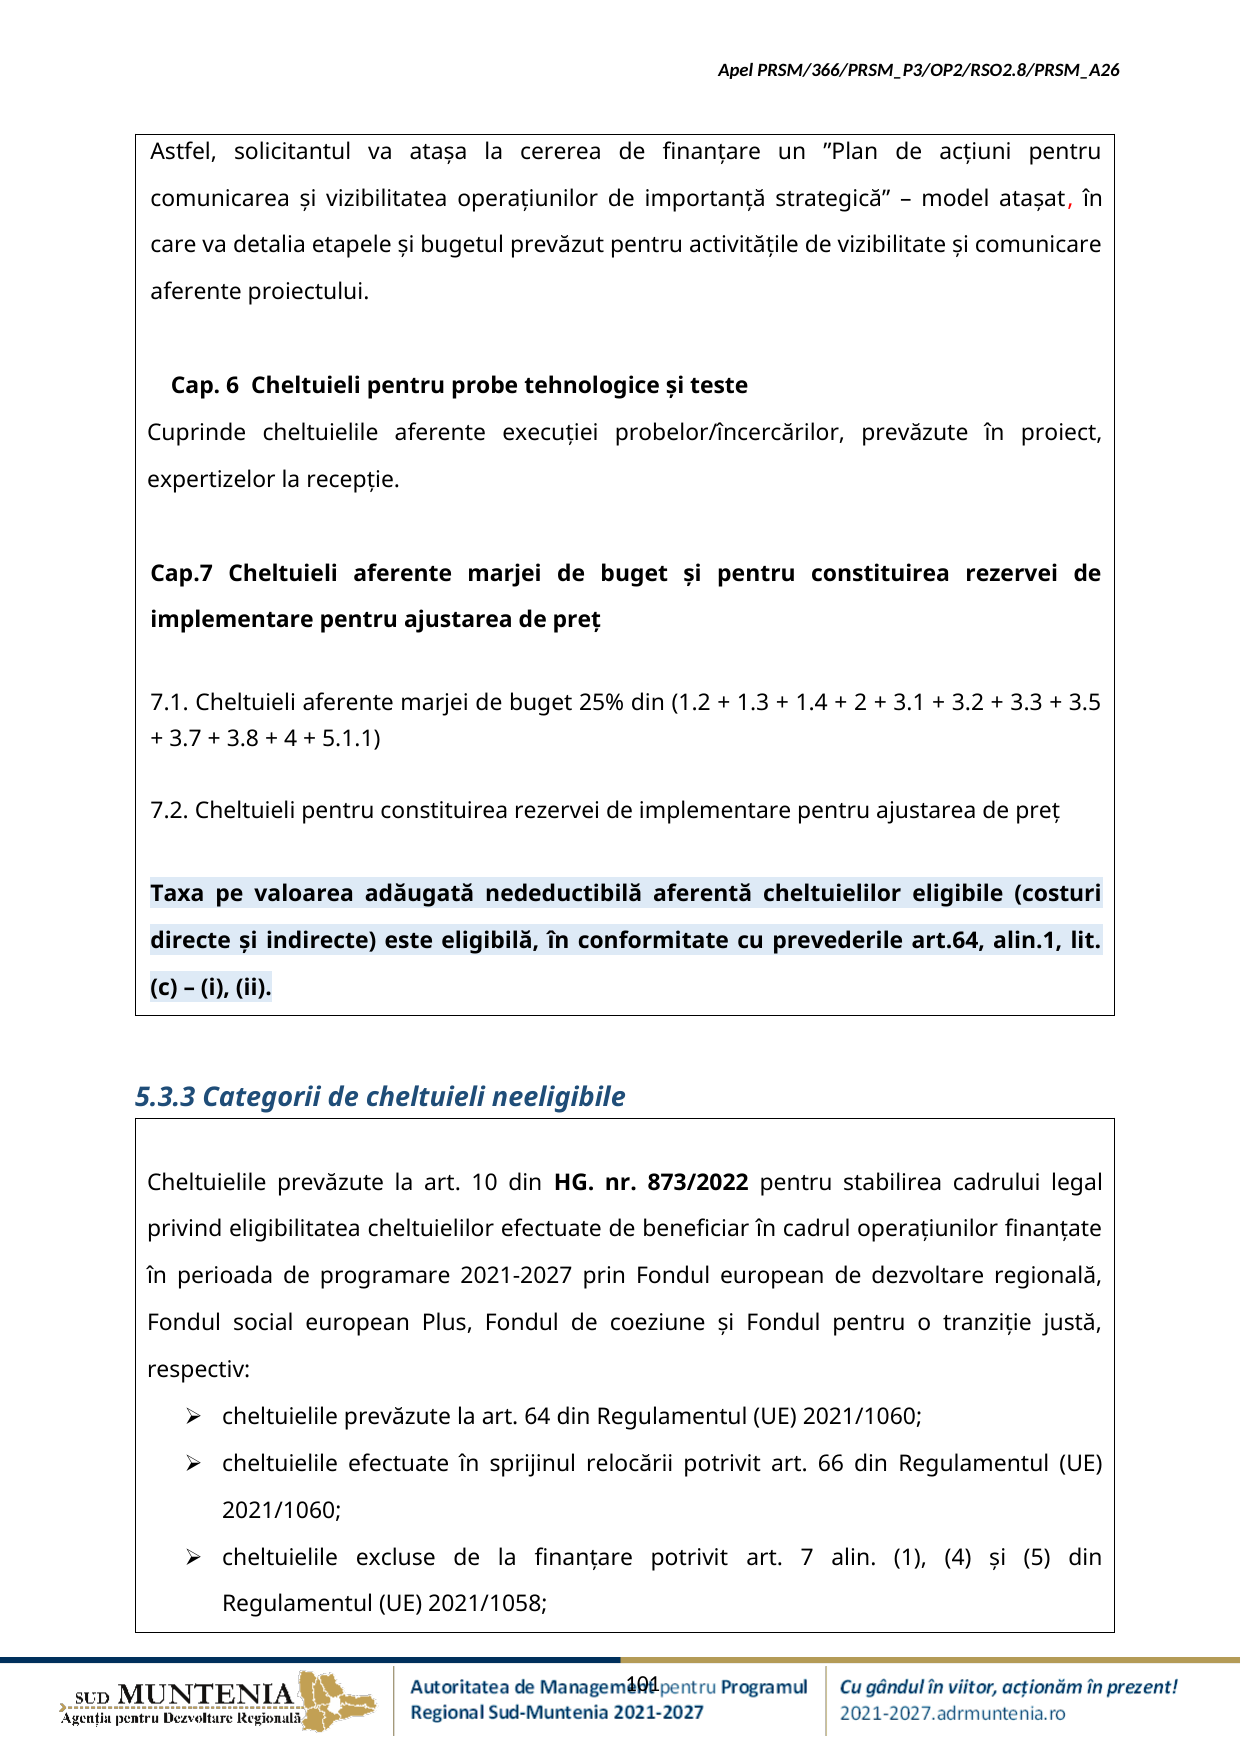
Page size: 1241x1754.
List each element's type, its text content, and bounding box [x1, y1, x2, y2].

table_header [136, 135, 1114, 1015]
picture [0, 1657, 1241, 1737]
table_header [136, 1119, 1114, 1632]
subtitle 5.3.3 Categorii de cheltuieli neeligibile [135, 1078, 1150, 1114]
